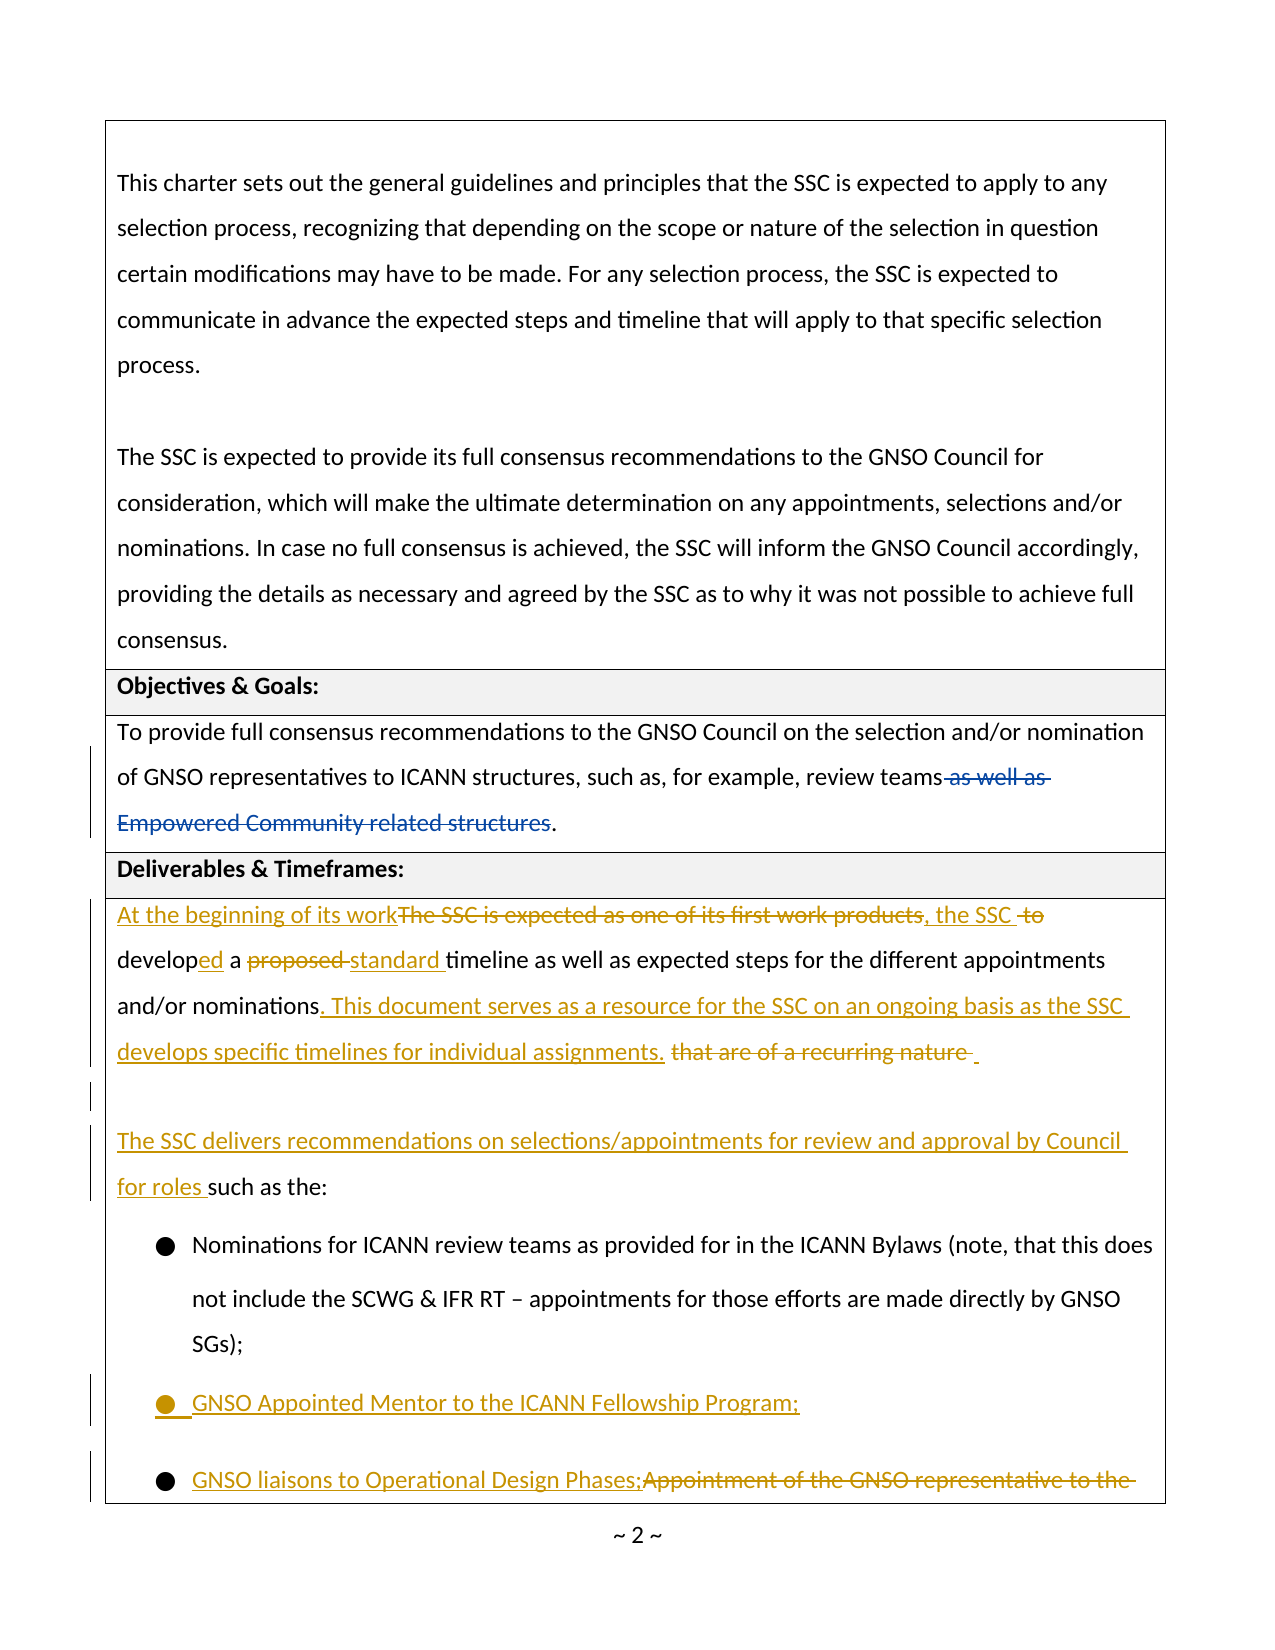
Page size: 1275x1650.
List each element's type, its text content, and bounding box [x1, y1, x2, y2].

table_cell Deliverables & Timeframes: [106, 853, 1165, 898]
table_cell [106, 121, 1165, 669]
table_cell To provide full consensus recommendations to the GNSO Council on the selection and/or nomination of GNSO representatives to ICANN structures, such as, for example, review teams. [106, 716, 1165, 852]
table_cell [106, 899, 1165, 1502]
table_cell Objectives & Goals: [106, 670, 1165, 715]
